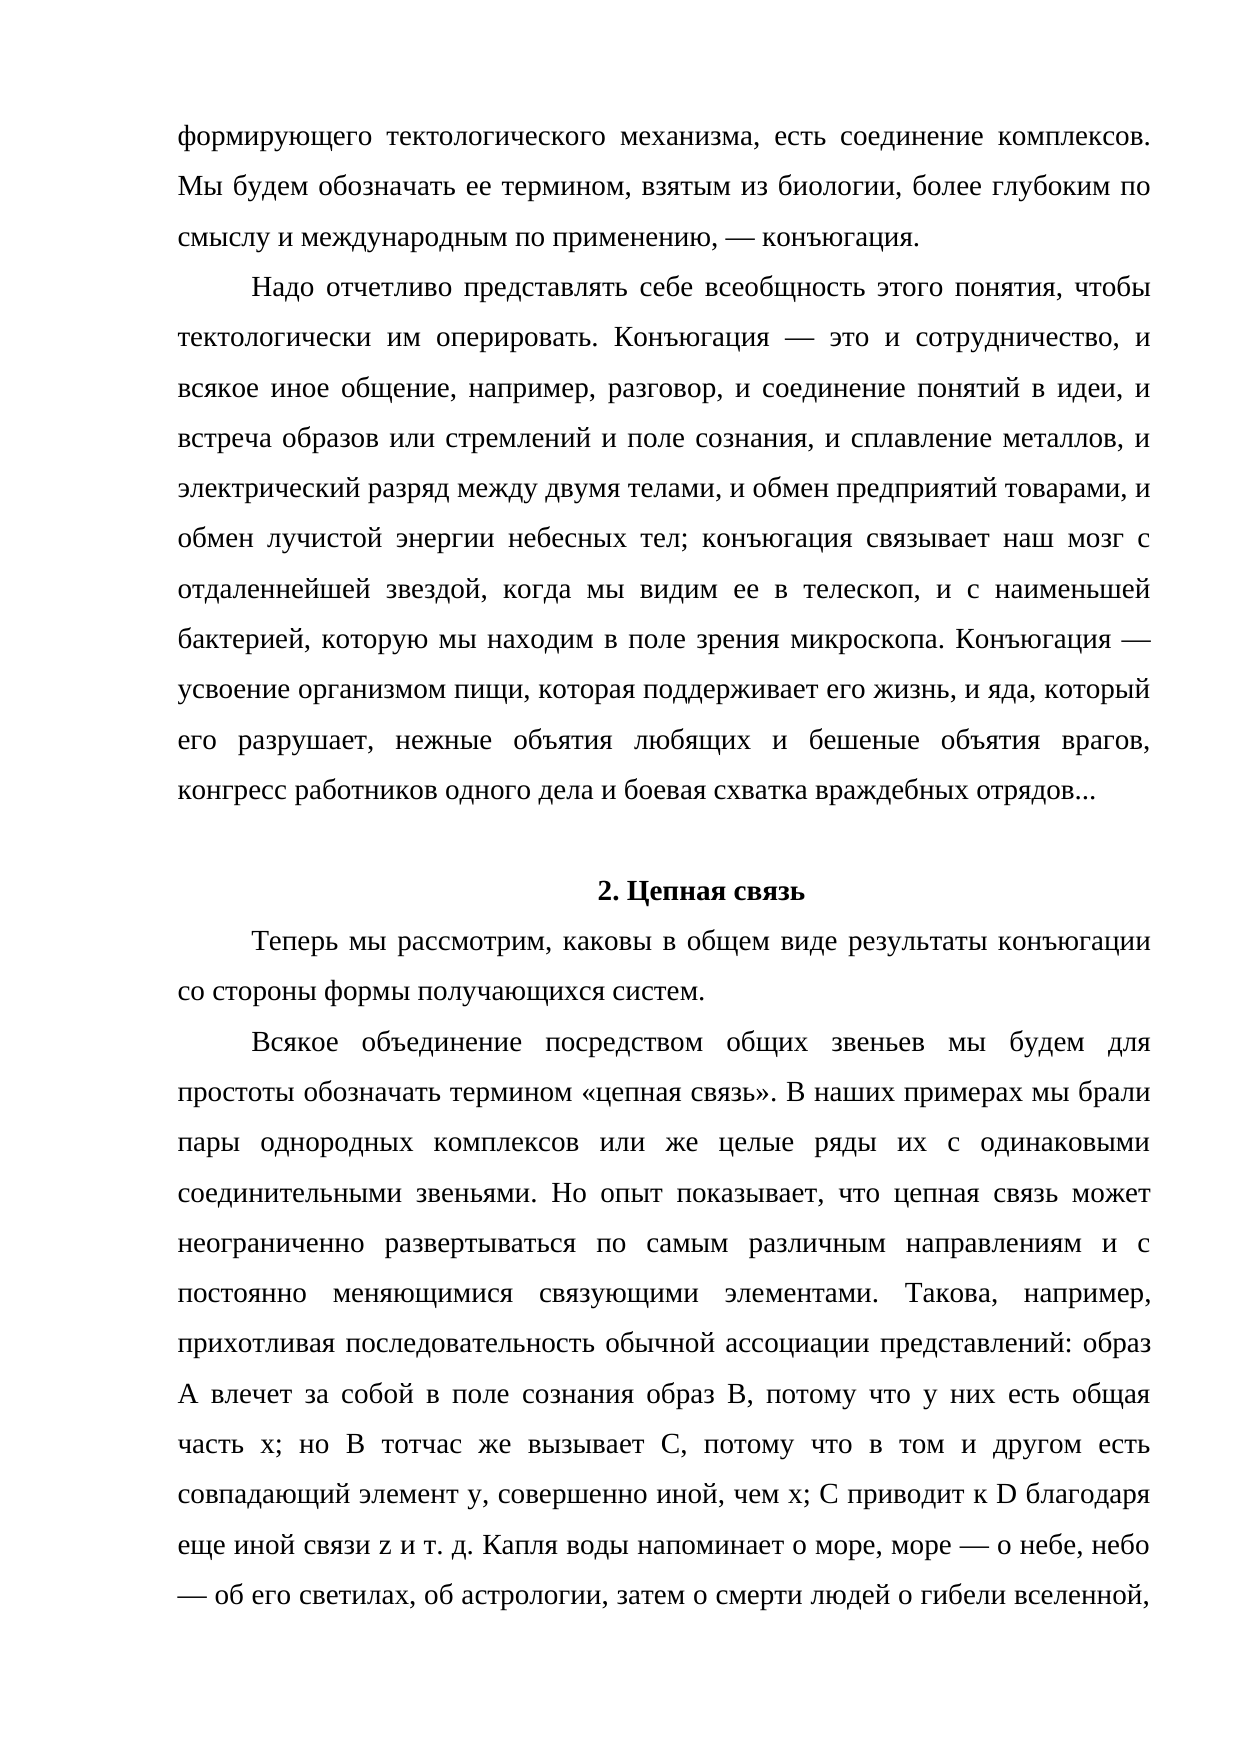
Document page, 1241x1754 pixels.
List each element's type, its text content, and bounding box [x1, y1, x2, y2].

text 2. Цепная связь [177, 873, 1152, 906]
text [177, 1024, 1152, 1611]
text Надо отчетливо представлять себе всеобщность этого понятия, чтобы тектологически им оперировать. Конъюгация — это и сотрудничество, и всякое иное общение, например, разговор, и соединение понятий в идеи, и встреча образов или стремлений и поле сознания, и сплавление металлов, и электрический разряд между двумя телами, и обмен предприятий товарами, и обмен лучистой энергии небесных тел; конъюгация связывает наш мозг с отдаленнейшей звездой, когда мы видим ее в телескоп, и с наименьшей бактерией, которую мы находим в поле зрения микроскопа. Конъюгация — усвоение организмом пищи, которая поддерживает его жизнь, и яда, который его разрушает, нежные объятия любящих и бешеные объятия врагов, конгресс работников одного дела и боевая схватка враждебных отрядов... [177, 269, 1152, 806]
text Теперь мы рассмотрим, каковы в общем виде результаты конъюгации со стороны формы получающихся систем. [177, 923, 1152, 1007]
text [177, 118, 1152, 252]
